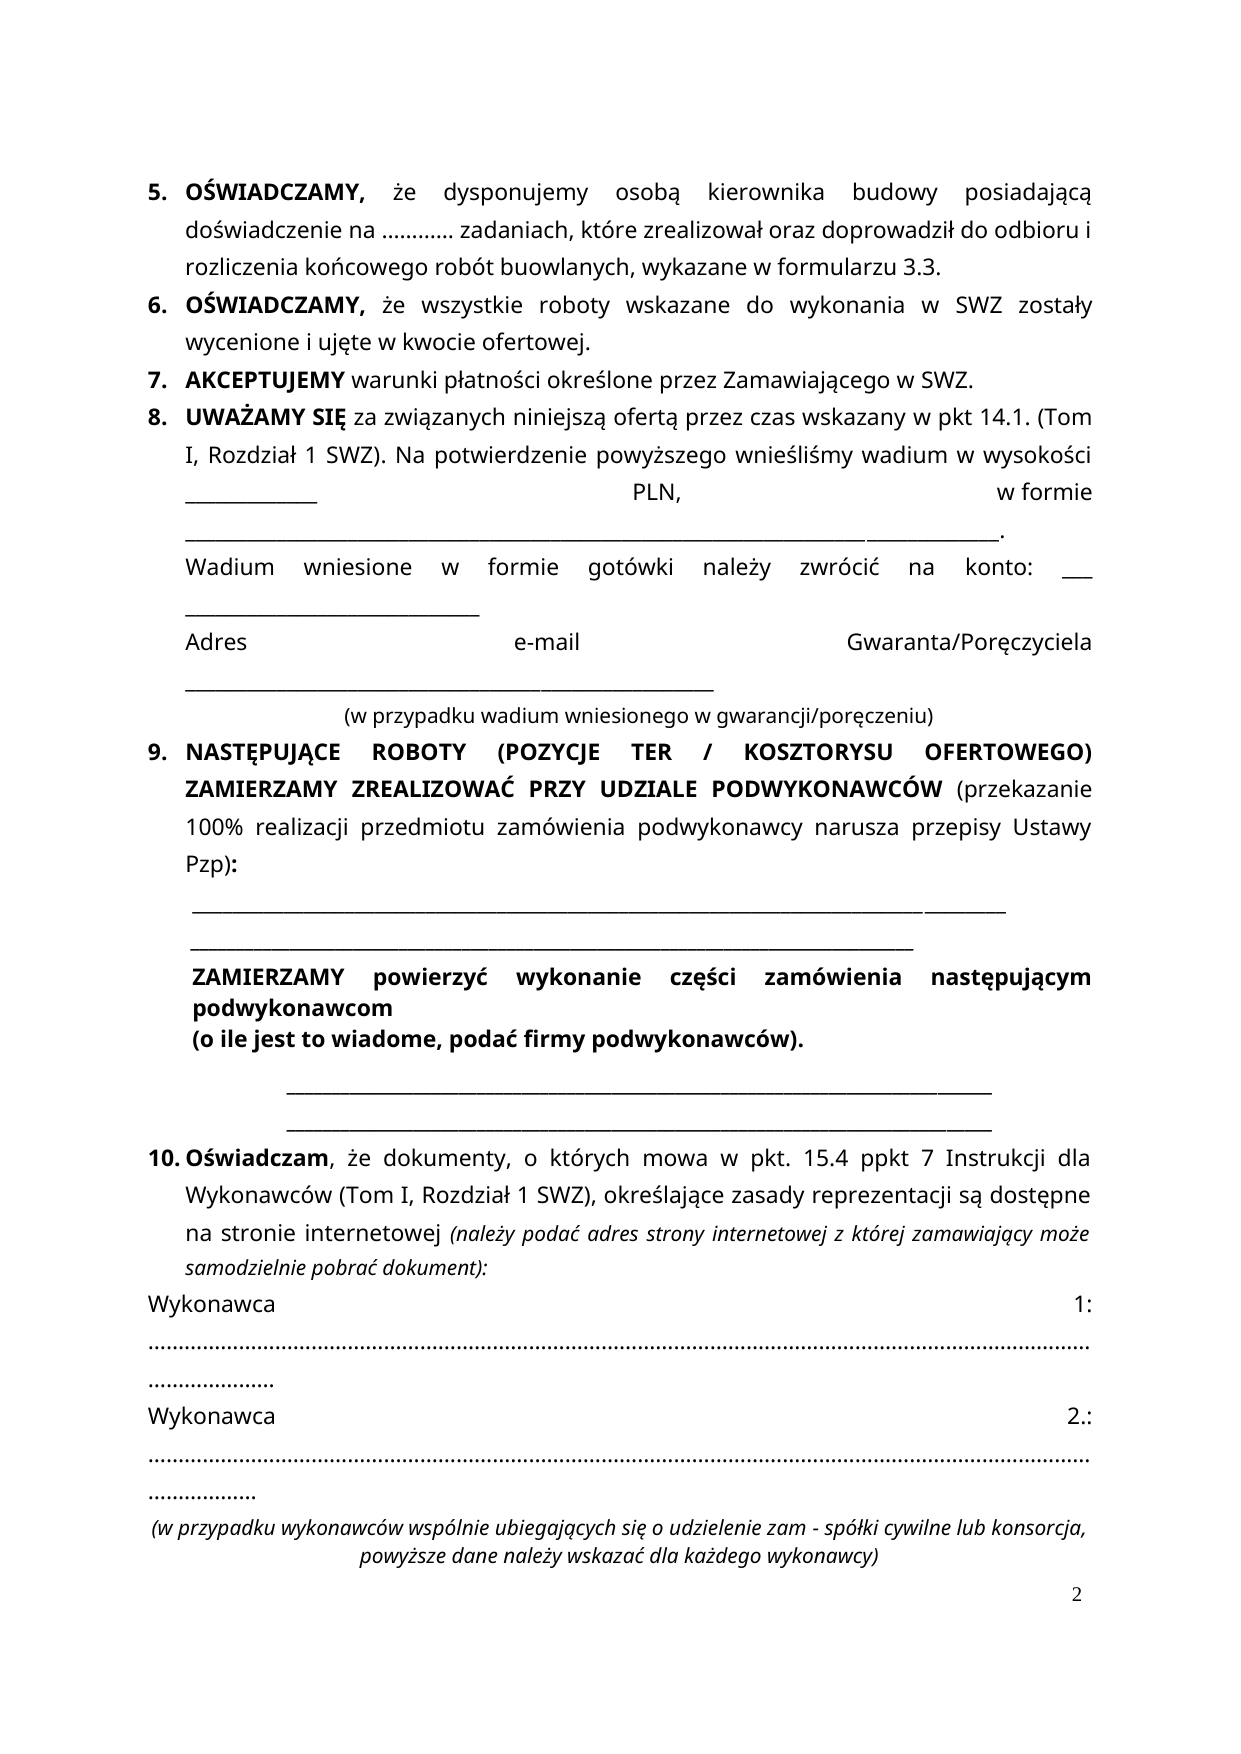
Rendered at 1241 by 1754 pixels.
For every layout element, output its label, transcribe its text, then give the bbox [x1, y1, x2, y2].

list OŚWIADCZAMY, że wszystkie roboty wskazane do wykonania w SWZ zostały wycenione i ujęte w kwocie ofertowej. [148, 289, 1092, 358]
text ZAMIERZAMY powierzyć wykonanie części zamówienia następującym podwykonawcom (o ile jest to wiadome, podać firmy podwykonawców). [192, 960, 1092, 1054]
list Oświadczam, że dokumenty, o których mowa w pkt. 15.4 ppkt 7 Instrukcji dla Wykonawców (Tom I, Rozdział 1 SWZ), określające zasady reprezentacji są dostępne na stronie internetowej (należy podać adres strony internetowej z której zamawiający może samodzielnie pobrać dokument): [148, 1142, 1092, 1282]
text Wykonawca 1:…………………………………………………………………………………………………………………………………………………………… [148, 1288, 1092, 1394]
text ______________________________________________________________________________ [192, 1067, 1092, 1098]
list AKCEPTUJEMY warunki płatności określone przez Zamawiającego w SWZ. [148, 364, 1092, 395]
text ______________________________________________________________________________ [192, 1104, 1092, 1135]
text (w przypadku wykonawców wspólnie ubiegających się o udzielenie zam - spółki cywilne lub konsorcja, powyższe dane należy wskazać dla każdego wykonawcy) [148, 1513, 1092, 1569]
text (w przypadku wadium wniesionego w gwarancji/poręczeniu) [185, 701, 1092, 730]
text ________________________________________________________________________________ [192, 923, 1092, 954]
text Adres e-mail Gwaranta/Poręczyciela ____________________________________________________ [185, 626, 1092, 695]
text Wadium wniesione w formie gotówki należy zwrócić na konto: ___ _____________________________ [185, 551, 1092, 620]
text Wykonawca 2.:………………………………………………………………………………………………………………………………………………………… [148, 1400, 1092, 1506]
list NASTĘPUJĄCE ROBOTY (POZYCJE TER / KOSZTORYSU OFERTOWEGO) ZAMIERZAMY ZREALIZOWAĆ PRZY UDZIALE PODWYKONAWCÓW (przekazanie 100% realizacji przedmiotu zamówienia podwykonawcy narusza przepisy Ustawy Pzp): [148, 735, 1092, 879]
list UWAŻAMY SIĘ za związanych niniejszą ofertą przez czas wskazany w pkt 14.1. (Tom I, Rozdział 1 SWZ). Na potwierdzenie powyższego wnieśliśmy wadium w wysokości _____________ PLN, w formie ________________________________________________________________________________. [148, 401, 1092, 545]
text ________________________________________________________________________________ [192, 885, 1092, 917]
list OŚWIADCZAMY, że dysponujemy osobą kierownika budowy posiadającą doświadczenie na ………… zadaniach, które zrealizował oraz doprowadził do odbioru i rozliczenia końcowego robót buowlanych, wykazane w formularzu 3.3. [148, 176, 1092, 283]
